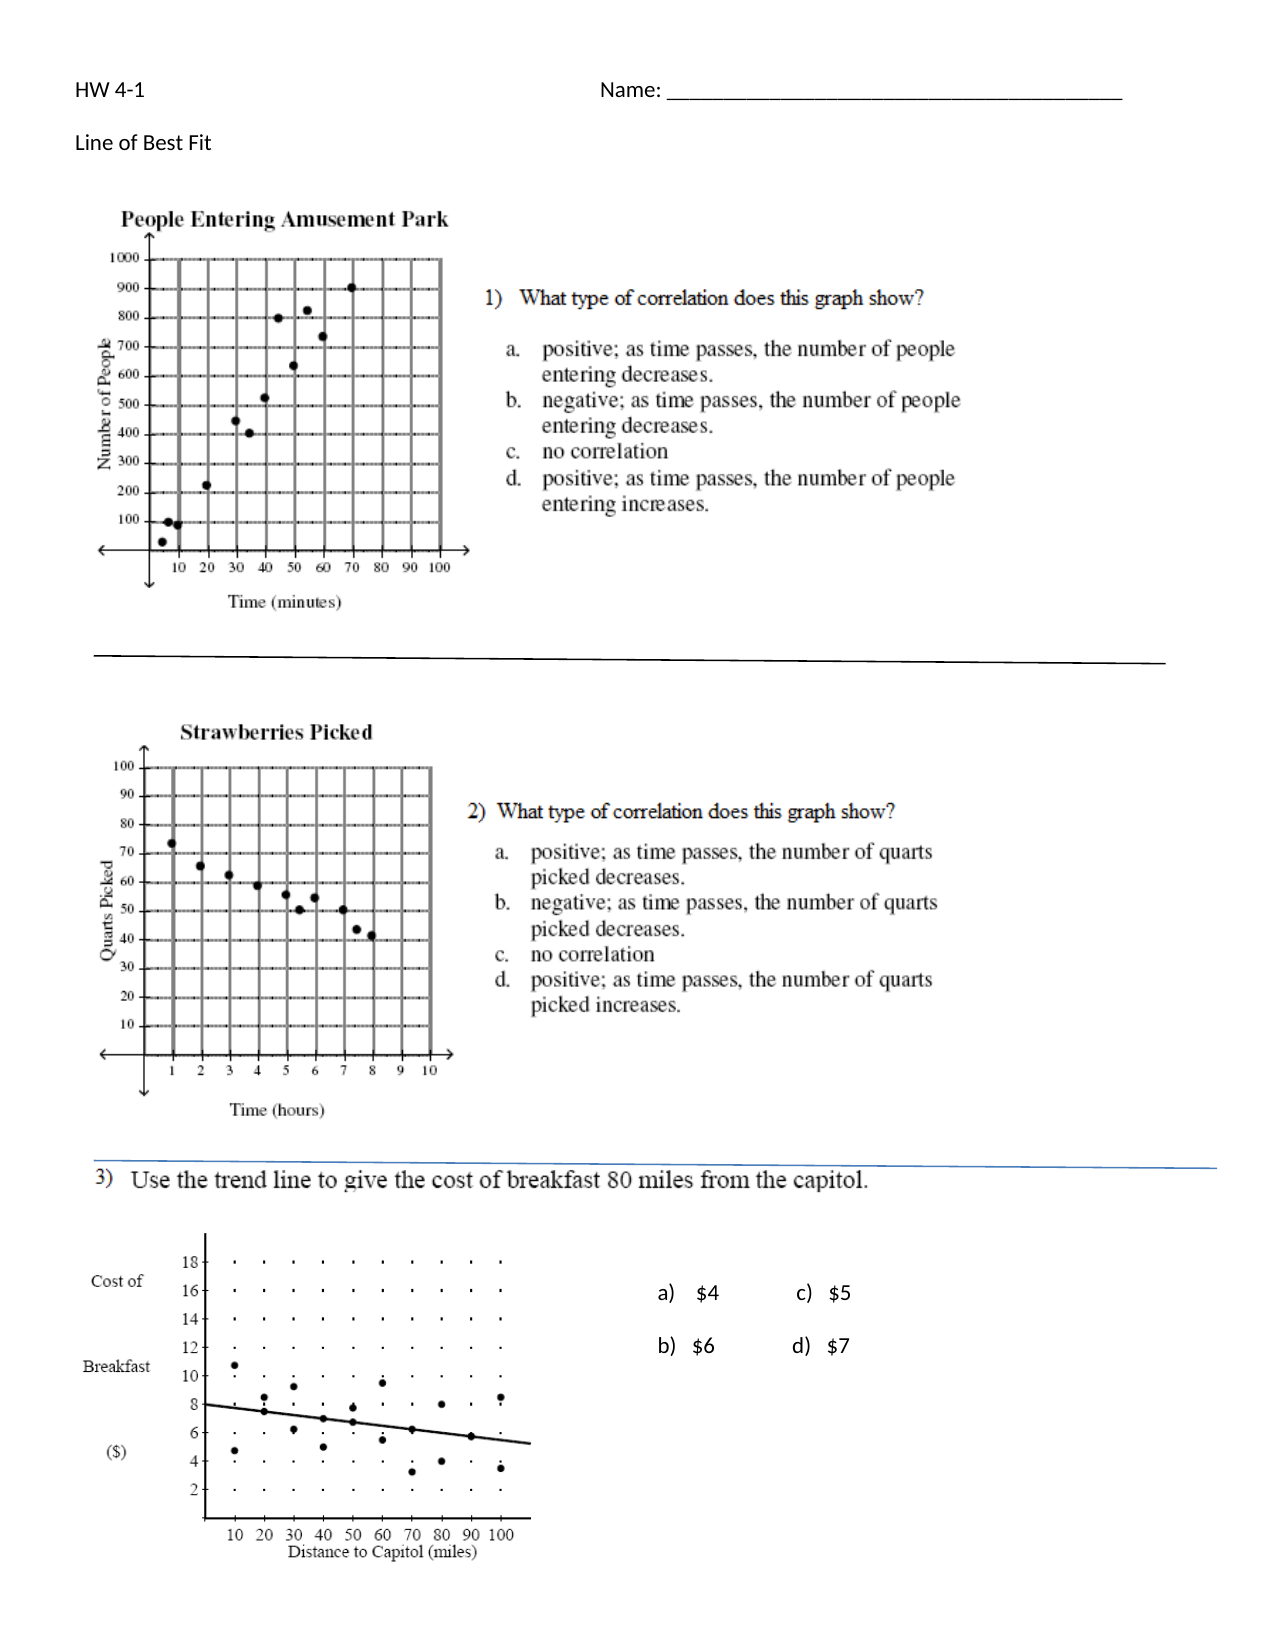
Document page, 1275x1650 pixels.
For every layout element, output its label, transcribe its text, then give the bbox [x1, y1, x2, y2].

picture [75, 181, 1014, 625]
text Line of Best Fit [75, 128, 1200, 156]
text HW 4-1 Name: ________________________________________ [75, 75, 1200, 103]
picture [75, 1230, 550, 1571]
picture [75, 1147, 893, 1206]
picture [75, 703, 961, 1123]
